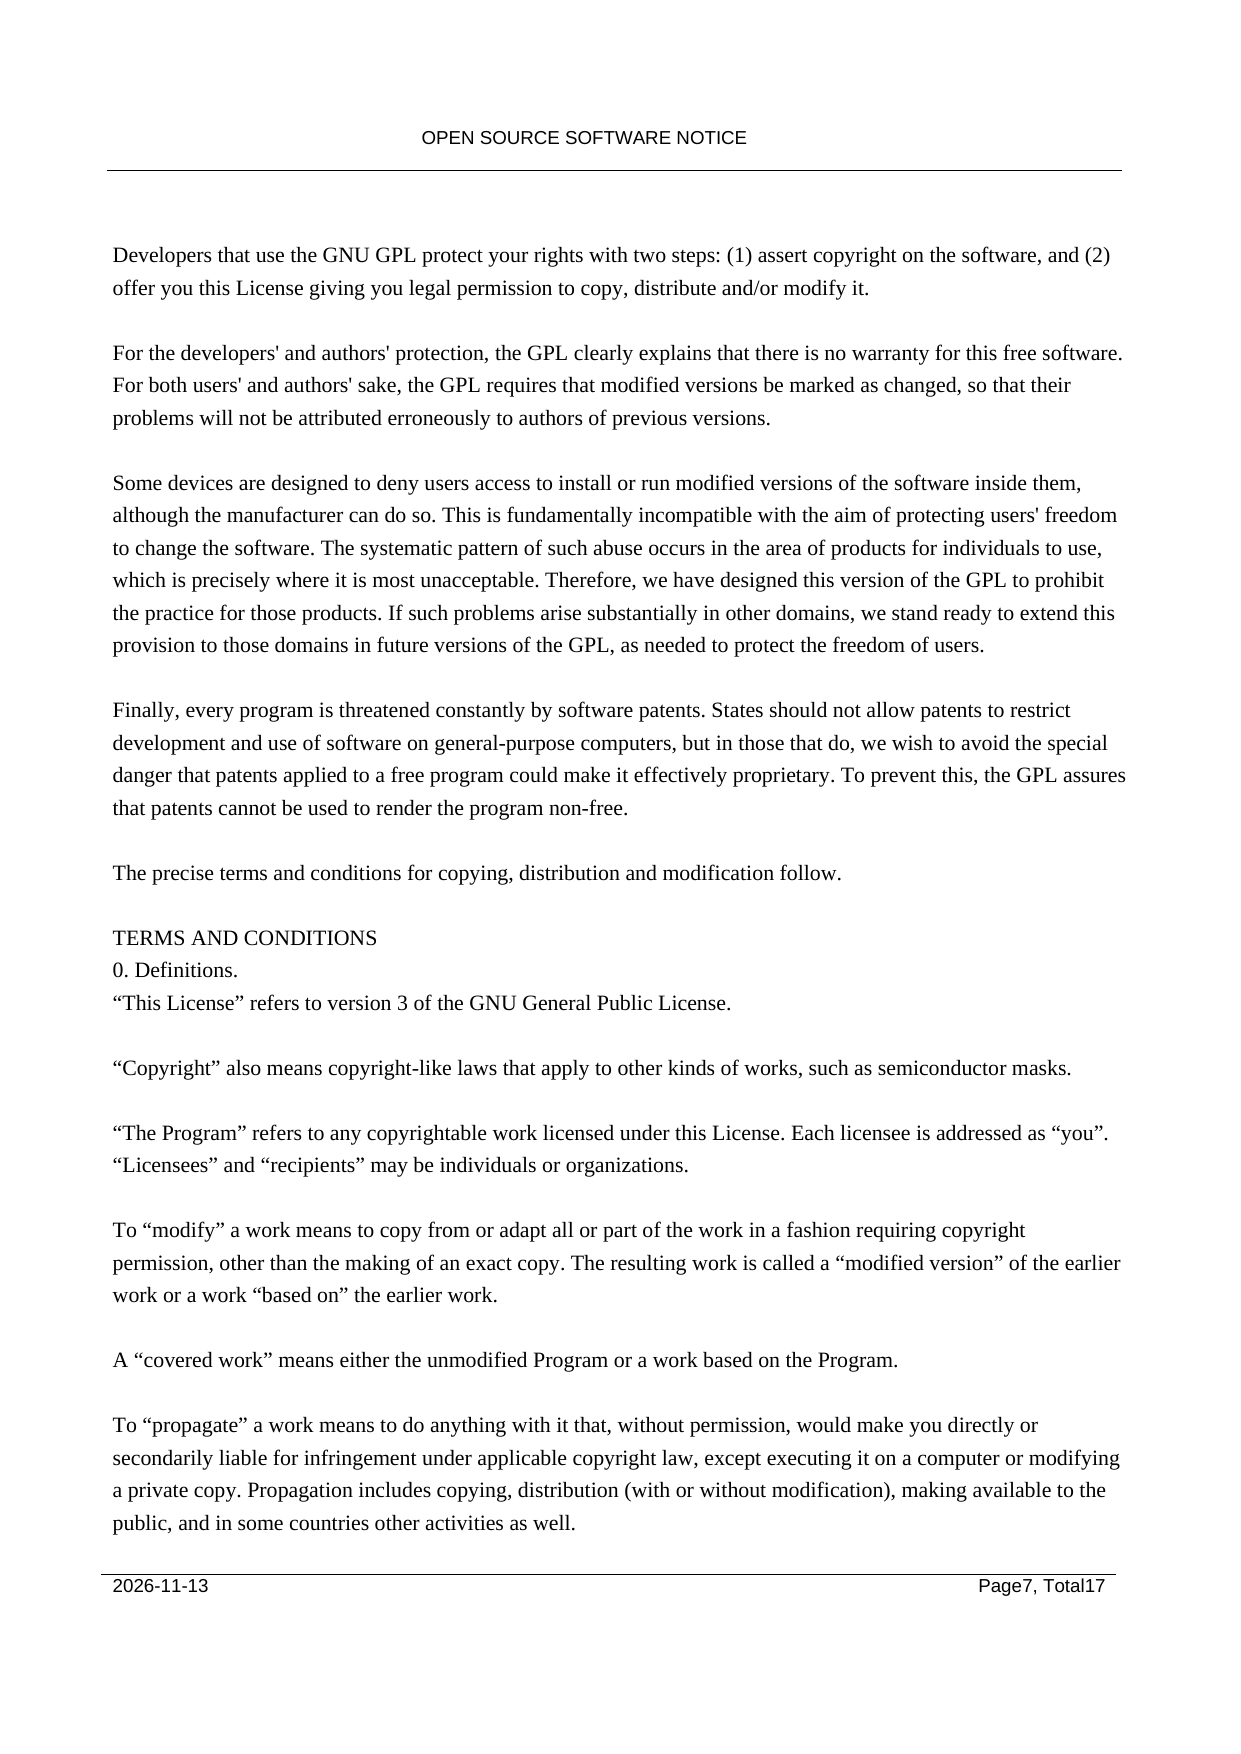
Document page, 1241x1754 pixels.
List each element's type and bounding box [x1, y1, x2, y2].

text [112, 206, 1128, 1539]
